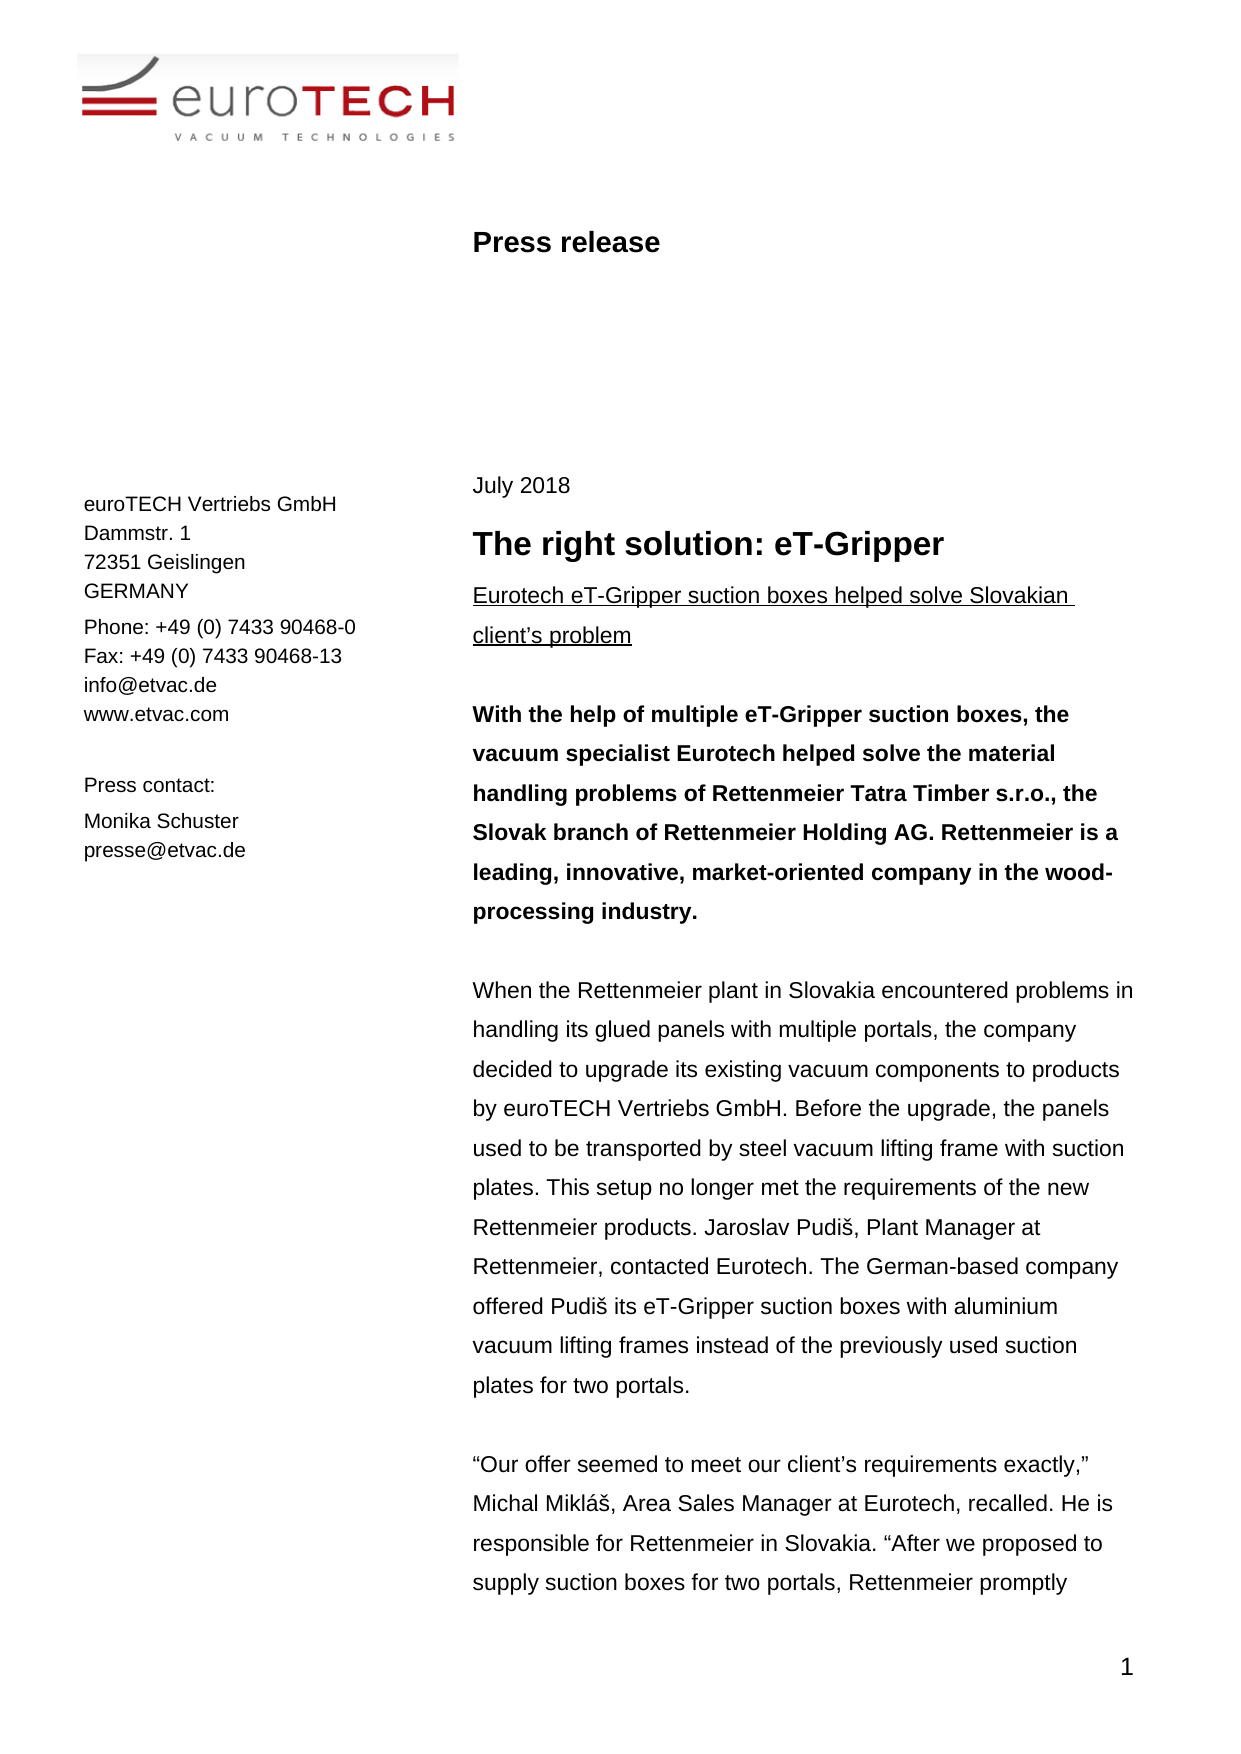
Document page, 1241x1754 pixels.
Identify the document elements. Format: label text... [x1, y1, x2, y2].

text With the help of multiple eT-Gripper suction boxes, the vacuum specialist Eurotech helped solve the material handling problems of Rettenmeier Tatra Timber s.r.o., the Slovak branch of Rettenmeier Holding AG. Rettenmeier is a leading, innovative, market-oriented company in the wood-processing industry. [472, 701, 1134, 924]
text When the Rettenmeier plant in encountered problems in handling its glued panels with multiple portals, the company decided to upgrade its existing vacuum components to products by euroTECH Vertriebs GmbH. Before the upgrade, the panels used to be transported by steel vacuum lifting frame with suction plates. This setup no longer met the requirements of the new Rettenmeier products. Jaroslav Pudiš, Plant Manager at Rettenmeier, contacted Eurotech. The German-based company offered Pudiš its eT-Gripper suction boxes with aluminium vacuum lifting frames instead of the previously used suction plates for two portals. [472, 977, 1134, 1398]
text The right solution: eT-Gripper [472, 524, 1134, 563]
text Eurotech eT-Gripper suction boxes helped solve Slovakian client’s problem [472, 582, 1134, 648]
text July 2018 [472, 472, 1138, 499]
picture [8, 19, 475, 161]
